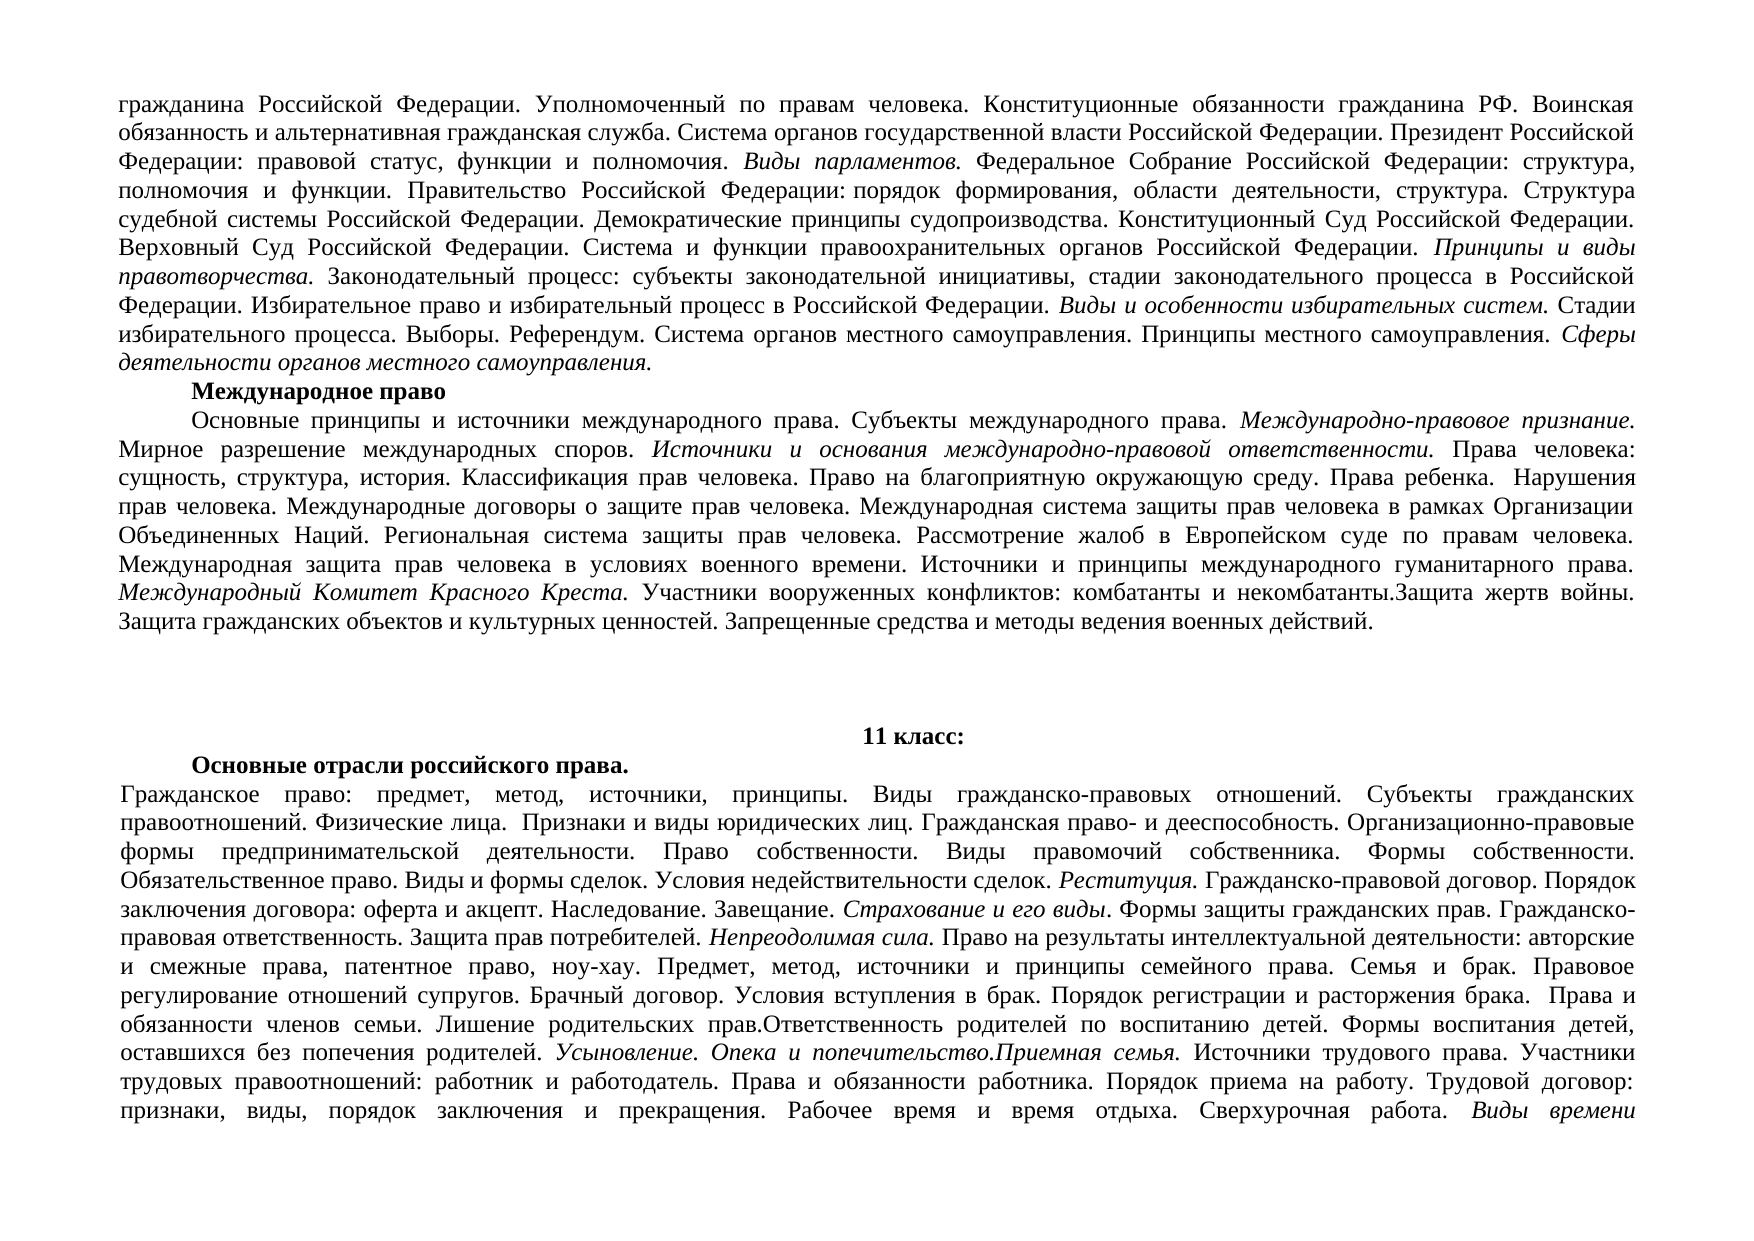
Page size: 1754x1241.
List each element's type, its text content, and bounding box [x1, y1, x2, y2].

text Основные отрасли российского права. [118, 750, 1636, 779]
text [120, 779, 1636, 1124]
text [118, 89, 1636, 376]
text Международное право [118, 376, 1636, 405]
text 11 класс: [118, 721, 1636, 750]
text Основные принципы и источники международного права. Субъекты международного права. Международно-правовое признание. Мирное разрешение международных споров. Источники и основания международно-правовой ответственности. Права человека: сущность, структура, история. Классификация прав человека. Право на благоприятную окружающую среду. Права ребенка. Нарушения прав человека. Международные договоры о защите прав человека. Международная система защиты прав человека в рамках Организации Объединенных Наций. Региональная система защиты прав человека. Рассмотрение жалоб в Европейском суде по правам человека. Международная защита прав человека в условиях военного времени. Источники и принципы международного гуманитарного права. Международный Комитет Красного Креста. Участники вооруженных конфликтов: комбатанты и некомбатанты.Защита жертв войны. Защита гражданских объектов и культурных ценностей. Запрещенные средства и методы ведения военных действий. [118, 405, 1636, 635]
